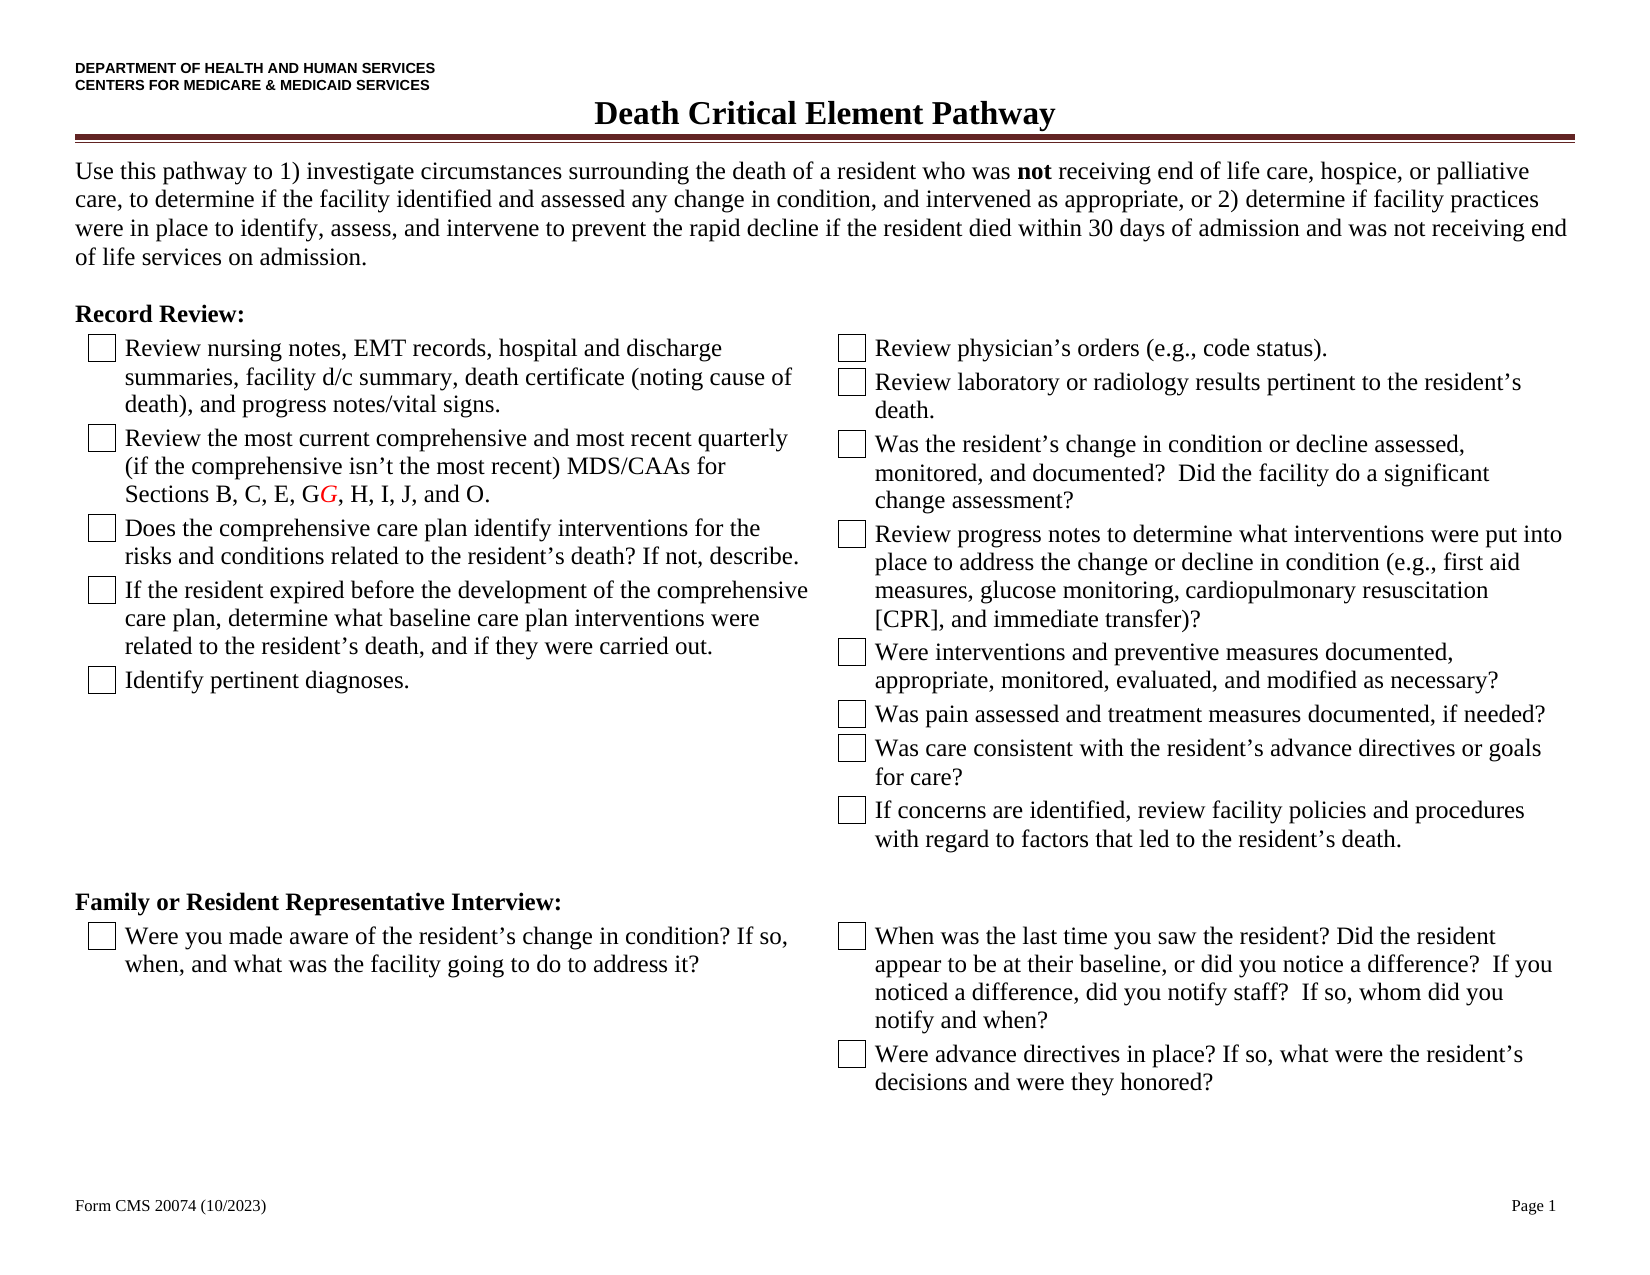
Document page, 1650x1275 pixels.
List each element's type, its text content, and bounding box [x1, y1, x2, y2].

text Family or Resident Representative Interview: [75, 887, 1575, 916]
table_header Review nursing notes, EMT records, hospital and discharge summaries, facility d/c summary, death certificate (noting cause of death), and progress notes/vital signs. Review the most current comprehensive and most recent quarterly (if the comprehensive isn’t the most recent) MDS/CAAs for Sections B, C, E, GG, H, I, J, and O. Does the comprehensive care plan identify interventions for the risks and conditions related to the resident’s death? If not, describe. If the resident expired before the development of the comprehensive care plan, determine what baseline care plan interventions were related to the resident’s death, and if they were carried out. Identify pertinent diagnoses. [75, 328, 825, 859]
table_header Were you made aware of the resident’s change in condition? If so, when, and what was the facility going to do to address it? [75, 916, 825, 1102]
table_header When was the last time you saw the resident? Did the resident appear to be at their baseline, or did you notice a difference? If you noticed a difference, did you notify staff? If so, whom did you notify and when? Were advance directives in place? If so, what were the resident’s decisions and were they honored? [825, 916, 1575, 1102]
text Record Review: [75, 299, 1575, 328]
text Use this pathway to 1) investigate circumstances surrounding the death of a resident who was not receiving end of life care, hospice, or palliative care, to determine if the facility identified and assessed any change in condition, and intervened as appropriate, or 2) determine if facility practices were in place to identify, assess, and intervene to prevent the rapid decline if the resident died within 30 days of admission and was not receiving end of life services on admission. [75, 156, 1575, 271]
table_header Review physician’s orders (e.g., code status). Review laboratory or radiology results pertinent to the resident’s death. Was the resident’s change in condition or decline assessed, monitored, and documented? Did the facility do a significant change assessment? Review progress notes to determine what interventions were put into place to address the change or decline in condition (e.g., first aid measures, glucose monitoring, cardiopulmonary resuscitation [CPR], and immediate transfer)? Were interventions and preventive measures documented, appropriate, monitored, evaluated, and modified as necessary? Was pain assessed and treatment measures documented, if needed? Was care consistent with the resident’s advance directives or goals for care? If concerns are identified, review facility policies and procedures with regard to factors that led to the resident’s death. [825, 328, 1575, 859]
